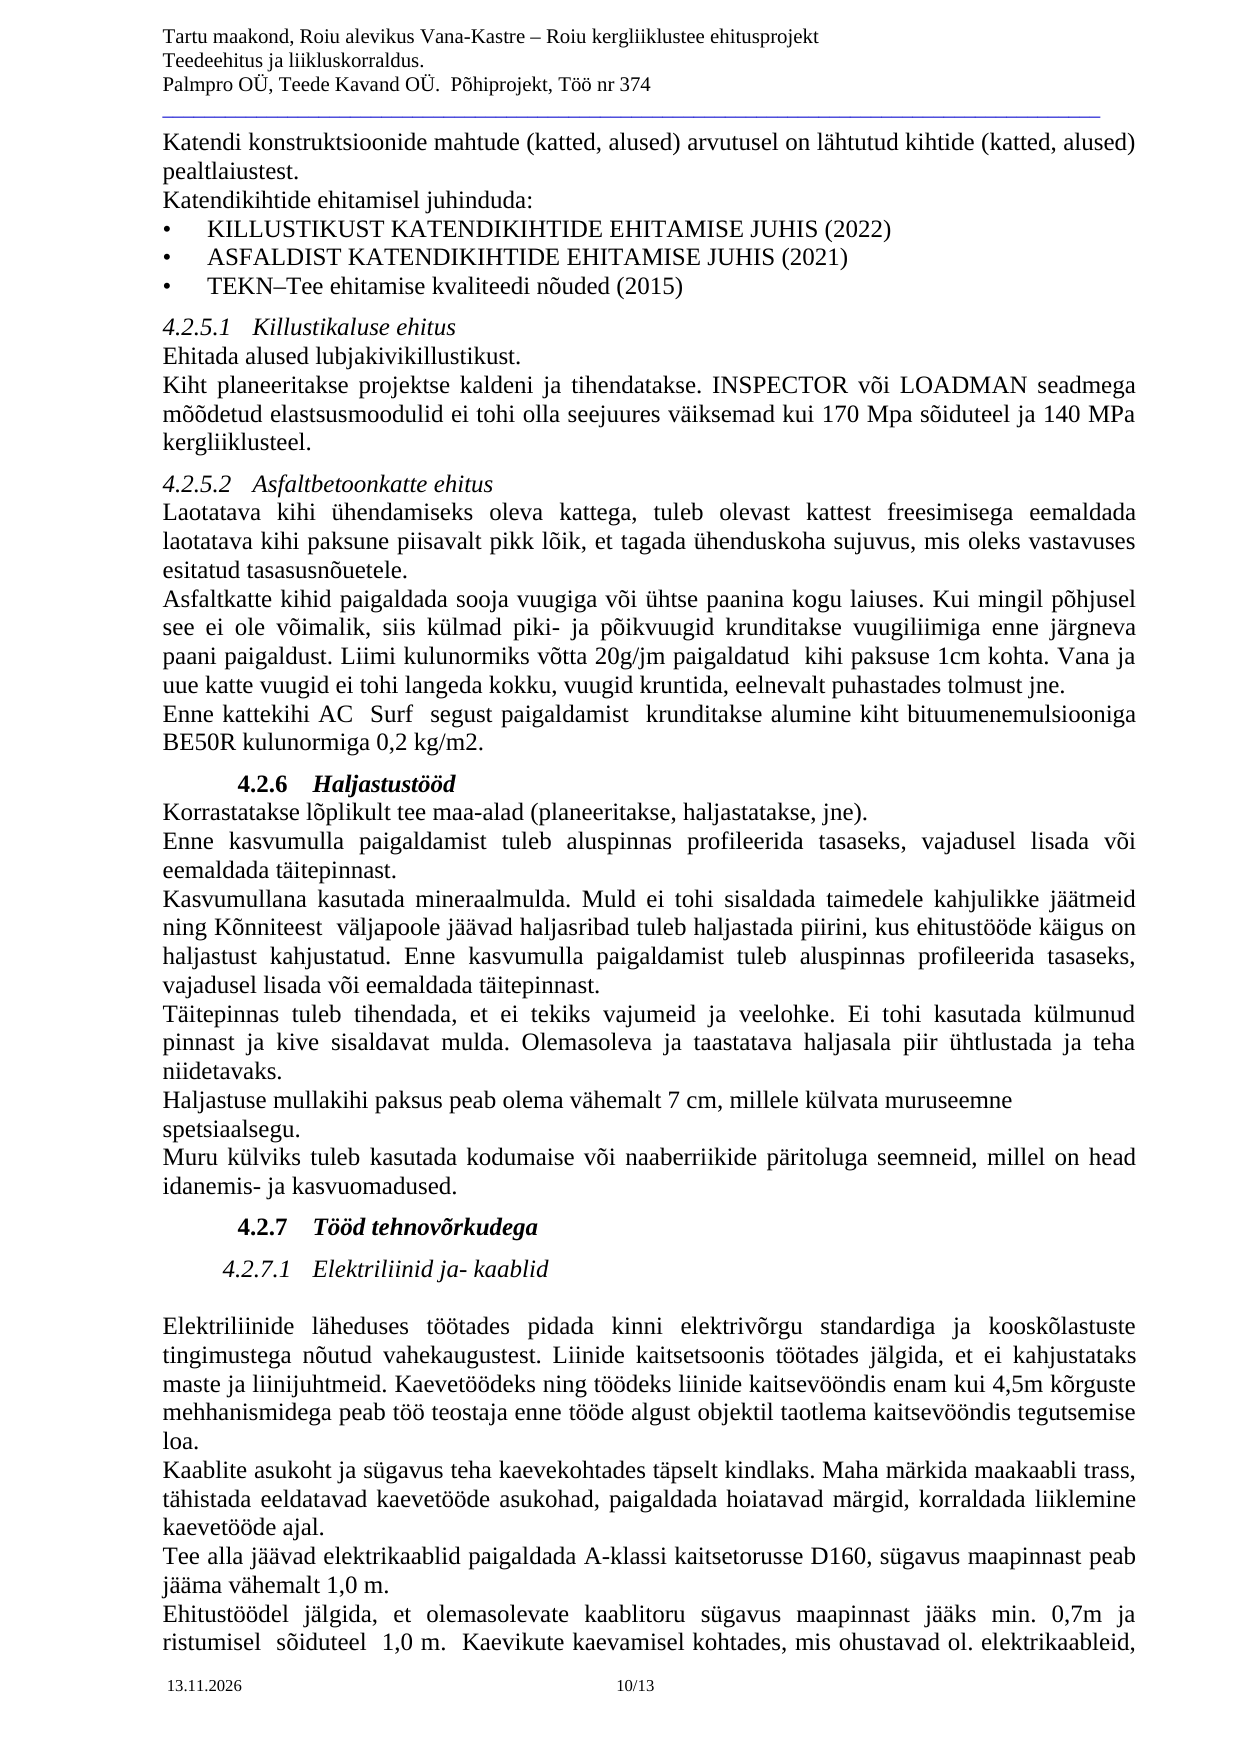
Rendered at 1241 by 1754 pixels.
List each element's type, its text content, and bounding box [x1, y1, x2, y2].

text Enne kasvumulla paigaldamist tuleb aluspinnas profileerida tasaseks, vajadusel lisada või eemaldada täitepinnast. [162, 826, 1137, 884]
text Muru külviks tuleb kasutada kodumaise või naaberriikide päritoluga seemneid, millel on head idanemis- ja kasvuomadused. [162, 1142, 1137, 1200]
text Kiht planeeritakse projektse kaldeni ja tihendatakse. INSPECTOR või LOADMAN seadmega mõõdetud elastsusmoodulid ei tohi olla seejuures väiksemad kui 170 Mpa sõiduteel ja 140 MPa kergliiklusteel. [162, 370, 1137, 456]
subtitle Elektriliinid ja- kaablid [222, 1254, 1137, 1282]
text Tee alla jäävad elektrikaablid paigaldada A-klassi kaitsetorusse D160, sügavus maapinnast peab jääma vähemalt 1,0 m. [162, 1541, 1137, 1599]
text Kasvumullana kasutada mineraalmulda. Muld ei tohi sisaldada taimedele kahjulikke jäätmeid ning Kõnniteest väljapoole jäävad haljasribad tuleb haljastada piirini, kus ehitustööde käigus on haljastust kahjustatud. Enne kasvumulla paigaldamist tuleb aluspinnas profileerida tasaseks, vajadusel lisada või eemaldada täitepinnast. [162, 884, 1137, 999]
subtitle Killustikaluse ehitus [162, 312, 1137, 341]
text Elektriliinide läheduses töötades pidada kinni elektrivõrgu standardiga ja kooskõlastuste tingimustega nõutud vahekaugustest. Liinide kaitsetsoonis töötades jälgida, et ei kahjustataks maste ja liinijuhtmeid. Kaevetöödeks ning töödeks liinide kaitsevööndis enam kui 4,5m kõrguste mehhanismidega peab töö teostaja enne tööde algust objektil taotlema kaitsevööndis tegutsemise loa. [162, 1311, 1137, 1455]
text Haljastuse mullakihi paksus peab olema vähemalt 7 cm, millele külvata muruseemne [162, 1085, 1137, 1114]
text • KILLUSTIKUST KATENDIKIHTIDE EHITAMISE JUHIS (2022) [162, 214, 1137, 242]
text spetsiaalsegu. [162, 1114, 1137, 1142]
text Enne kattekihi AC Surf segust paigaldamist krunditakse alumine kiht bituumenemulsiooniga BE50R kulunormiga 0,2 kg/m2. [162, 699, 1137, 756]
text Asfaltkatte kihid paigaldada sooja vuugiga või ühtse paanina kogu laiuses. Kui mingil põhjusel see ei ole võimalik, siis külmad piki- ja põikvuugid krunditakse vuugiliimiga enne järgneva paani paigaldust. Liimi kulunormiks võtta 20g/jm paigaldatud kihi paksuse 1cm kohta. Vana ja uue katte vuugid ei tohi langeda kokku, vuugid kruntida, eelnevalt puhastades tolmust jne. [162, 584, 1137, 699]
text Täitepinnas tuleb tihendada, et ei tekiks vajumeid ja veelohke. Ei tohi kasutada külmunud pinnast ja kive sisaldavat mulda. Olemasoleva ja taastatava haljasala piir ühtlustada ja teha niidetavaks. [162, 999, 1137, 1085]
subtitle Tööd tehnovõrkudega [237, 1212, 1137, 1241]
text Katendi konstruktsioonide mahtude (katted, alused) arvutusel on lähtutud kihtide (katted, alused) pealtlaiustest. [162, 127, 1137, 185]
subtitle Haljastustööd [237, 769, 1137, 797]
text Korrastatakse lõplikult tee maa-alad (planeeritakse, haljastatakse, jne). [162, 797, 1137, 826]
text Laotatava kihi ühendamiseks oleva kattega, tuleb olevast kattest freesimisega eemaldada laotatava kihi paksune piisavalt pikk lõik, et tagada ühenduskoha sujuvus, mis oleks vastavuses esitatud tasasusnõuetele. [162, 497, 1137, 584]
text • ASFALDIST KATENDIKIHTIDE EHITAMISE JUHIS (2021) [162, 242, 1137, 271]
text Katendikihtide ehitamisel juhinduda: [162, 185, 1137, 214]
text Kaablite asukoht ja sügavus teha kaevekohtades täpselt kindlaks. Maha märkida maakaabli trass, tähistada eeldatavad kaevetööde asukohad, paigaldada hoiatavad märgid, korraldada liiklemine kaevetööde ajal. [162, 1455, 1137, 1541]
subtitle Asfaltbetoonkatte ehitus [162, 469, 1137, 497]
text • TEKN–Tee ehitamise kvaliteedi nõuded (2015) [162, 271, 1137, 300]
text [162, 1599, 1137, 1656]
text Ehitada alused lubjakivikillustikust. [162, 341, 1137, 370]
